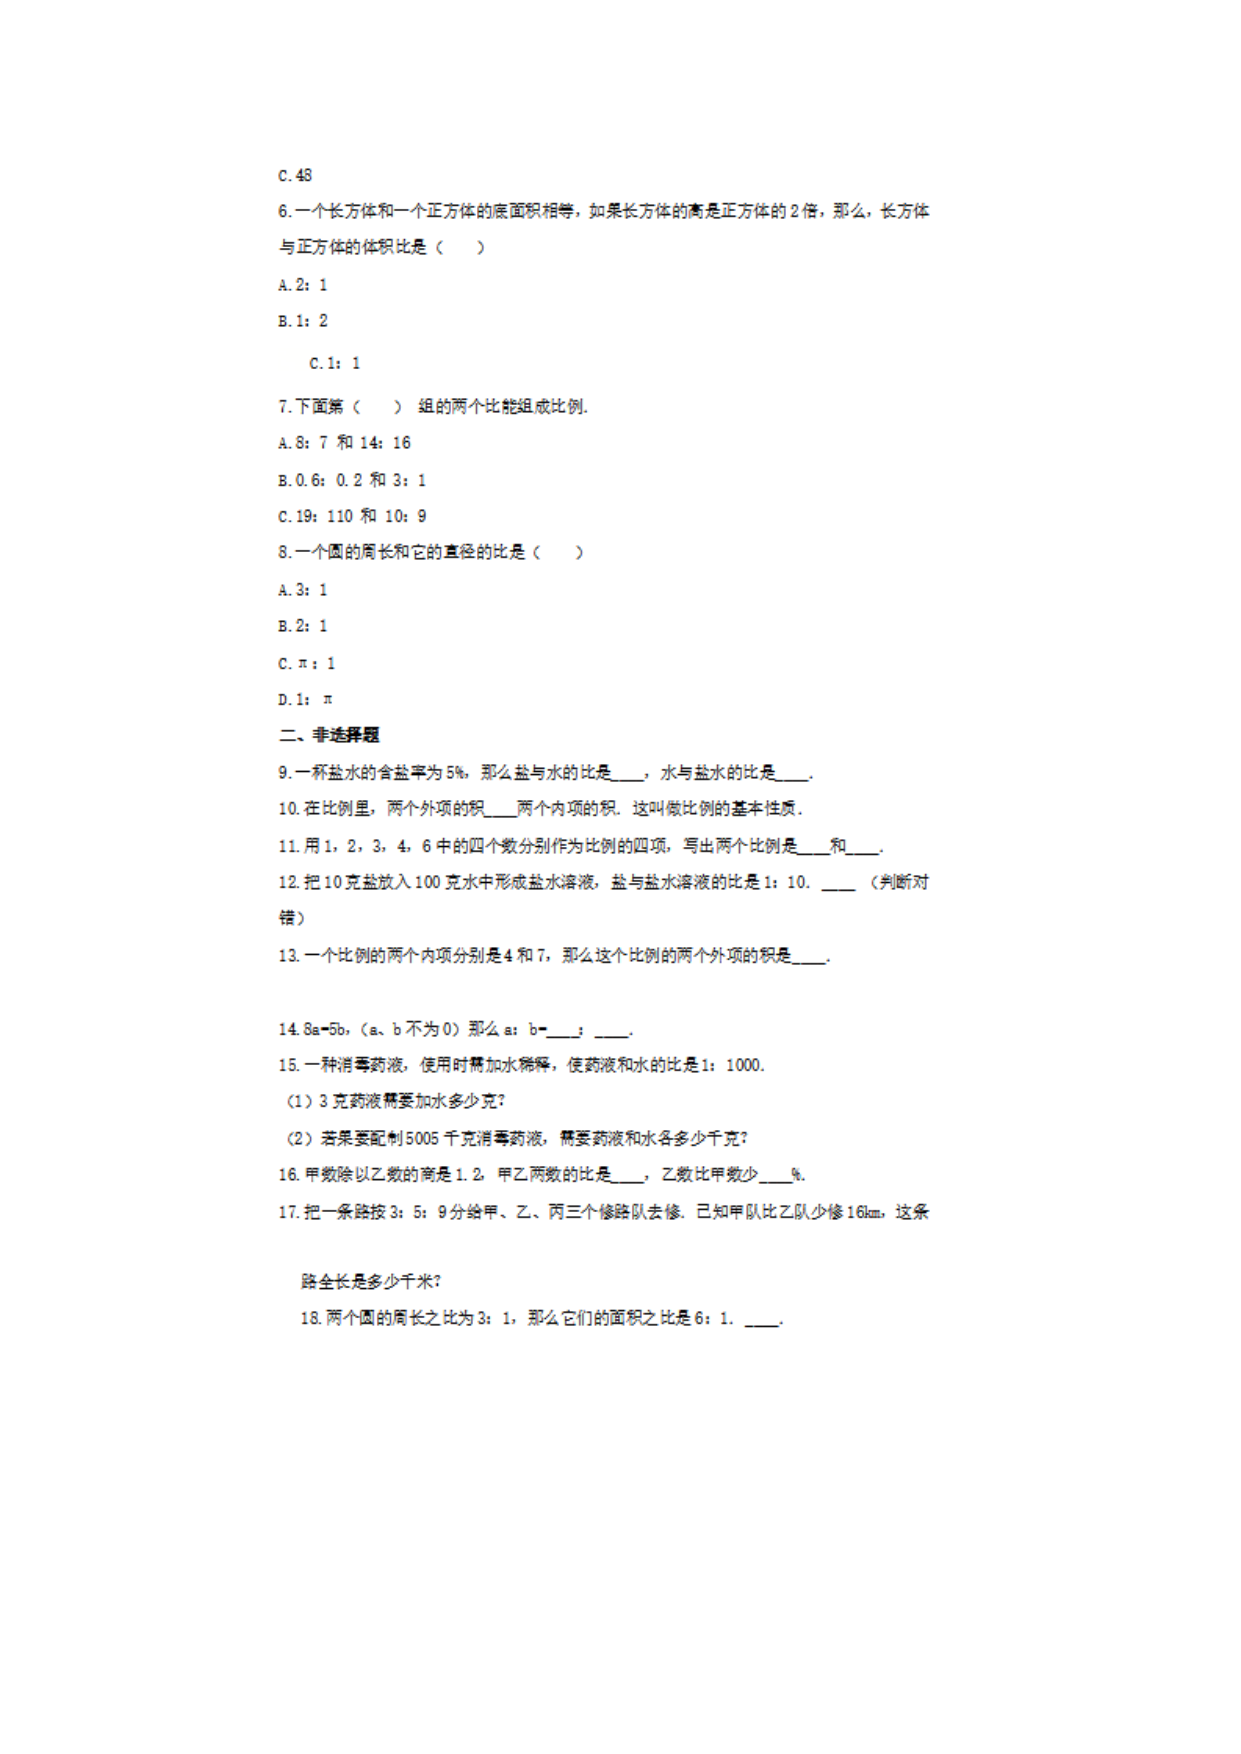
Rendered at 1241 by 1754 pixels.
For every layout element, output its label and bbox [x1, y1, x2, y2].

picture [260, 162, 980, 1237]
picture [293, 1267, 947, 1411]
